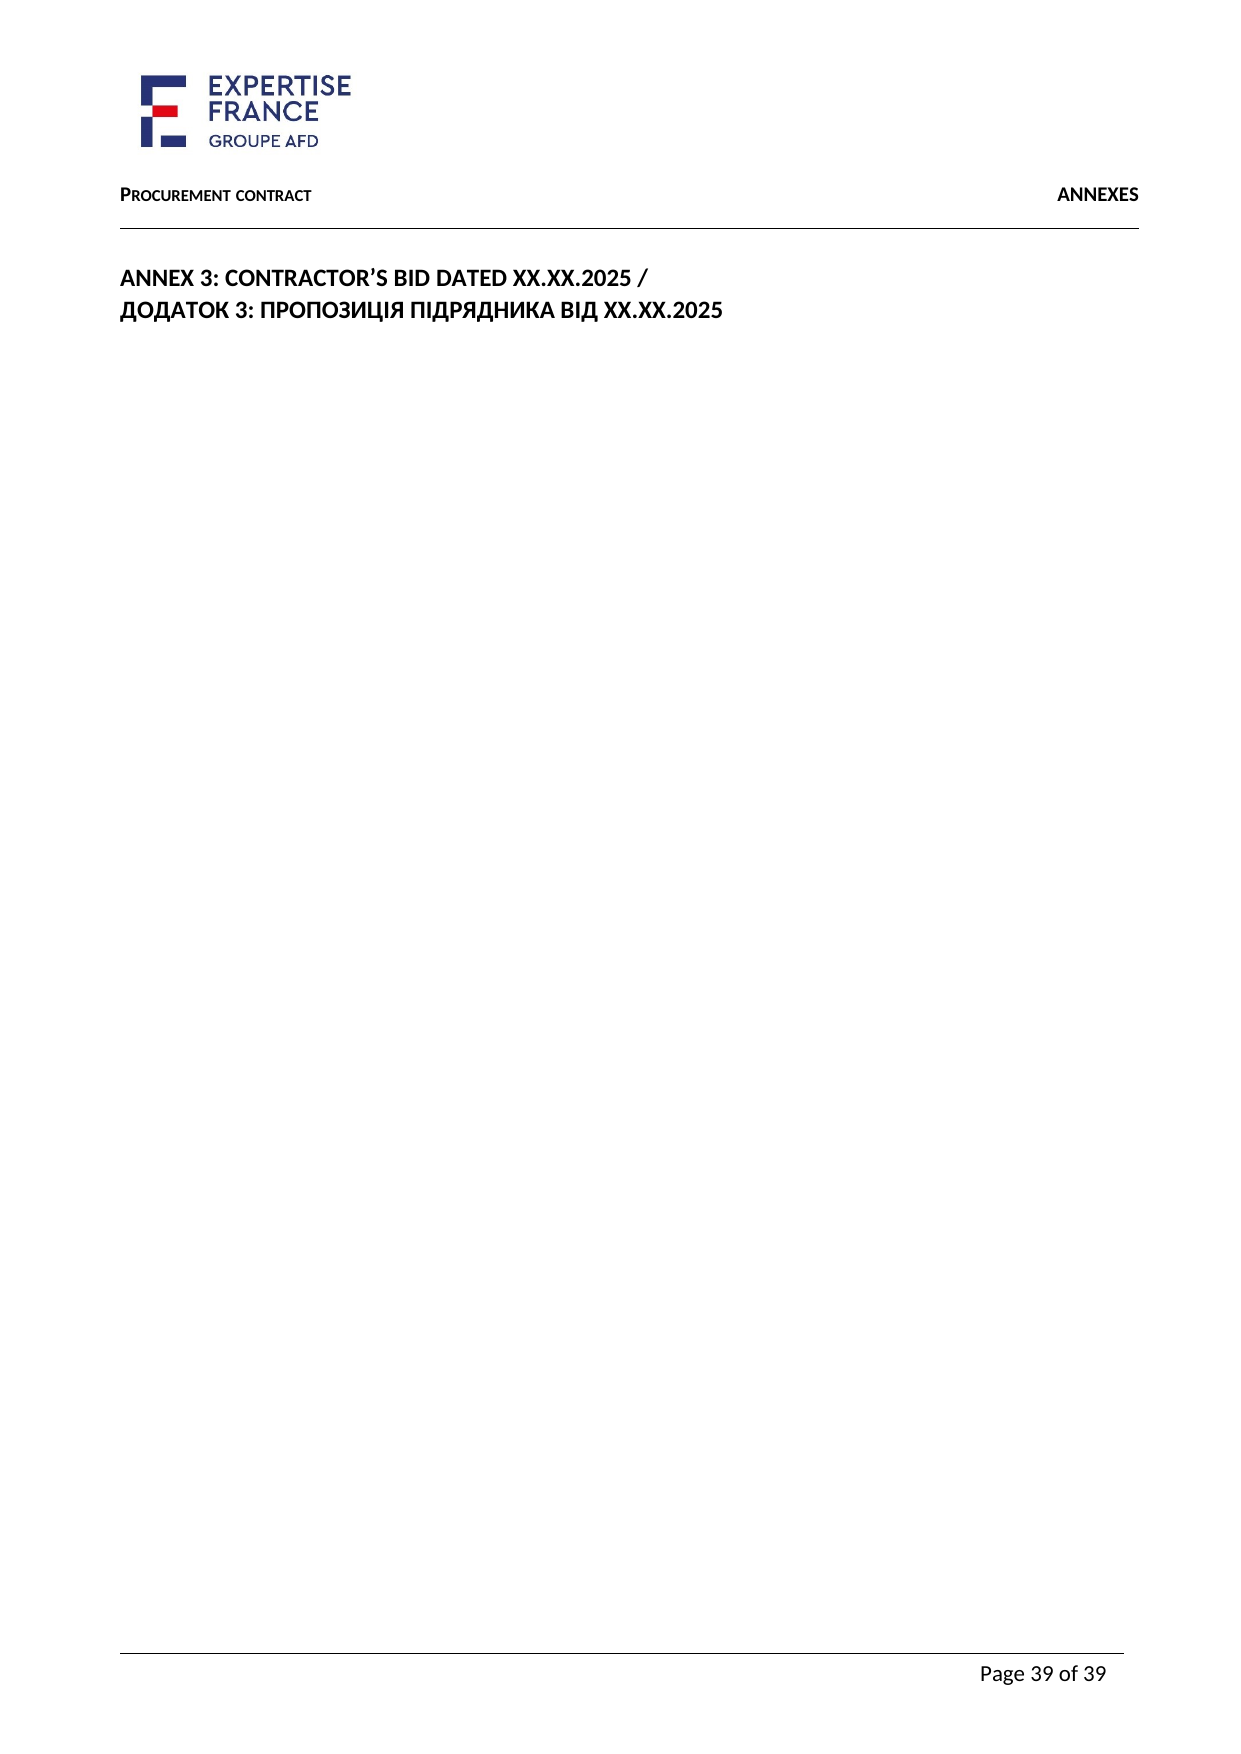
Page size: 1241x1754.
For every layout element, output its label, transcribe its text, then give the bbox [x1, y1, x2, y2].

picture [120, 45, 375, 176]
text ANNEX 3: Сontractor’s BID dated ХХ.ХХ.2025 / Додаток 3: Пропозиція Підрядника від ХХ.ХХ.2025 [120, 262, 1135, 324]
